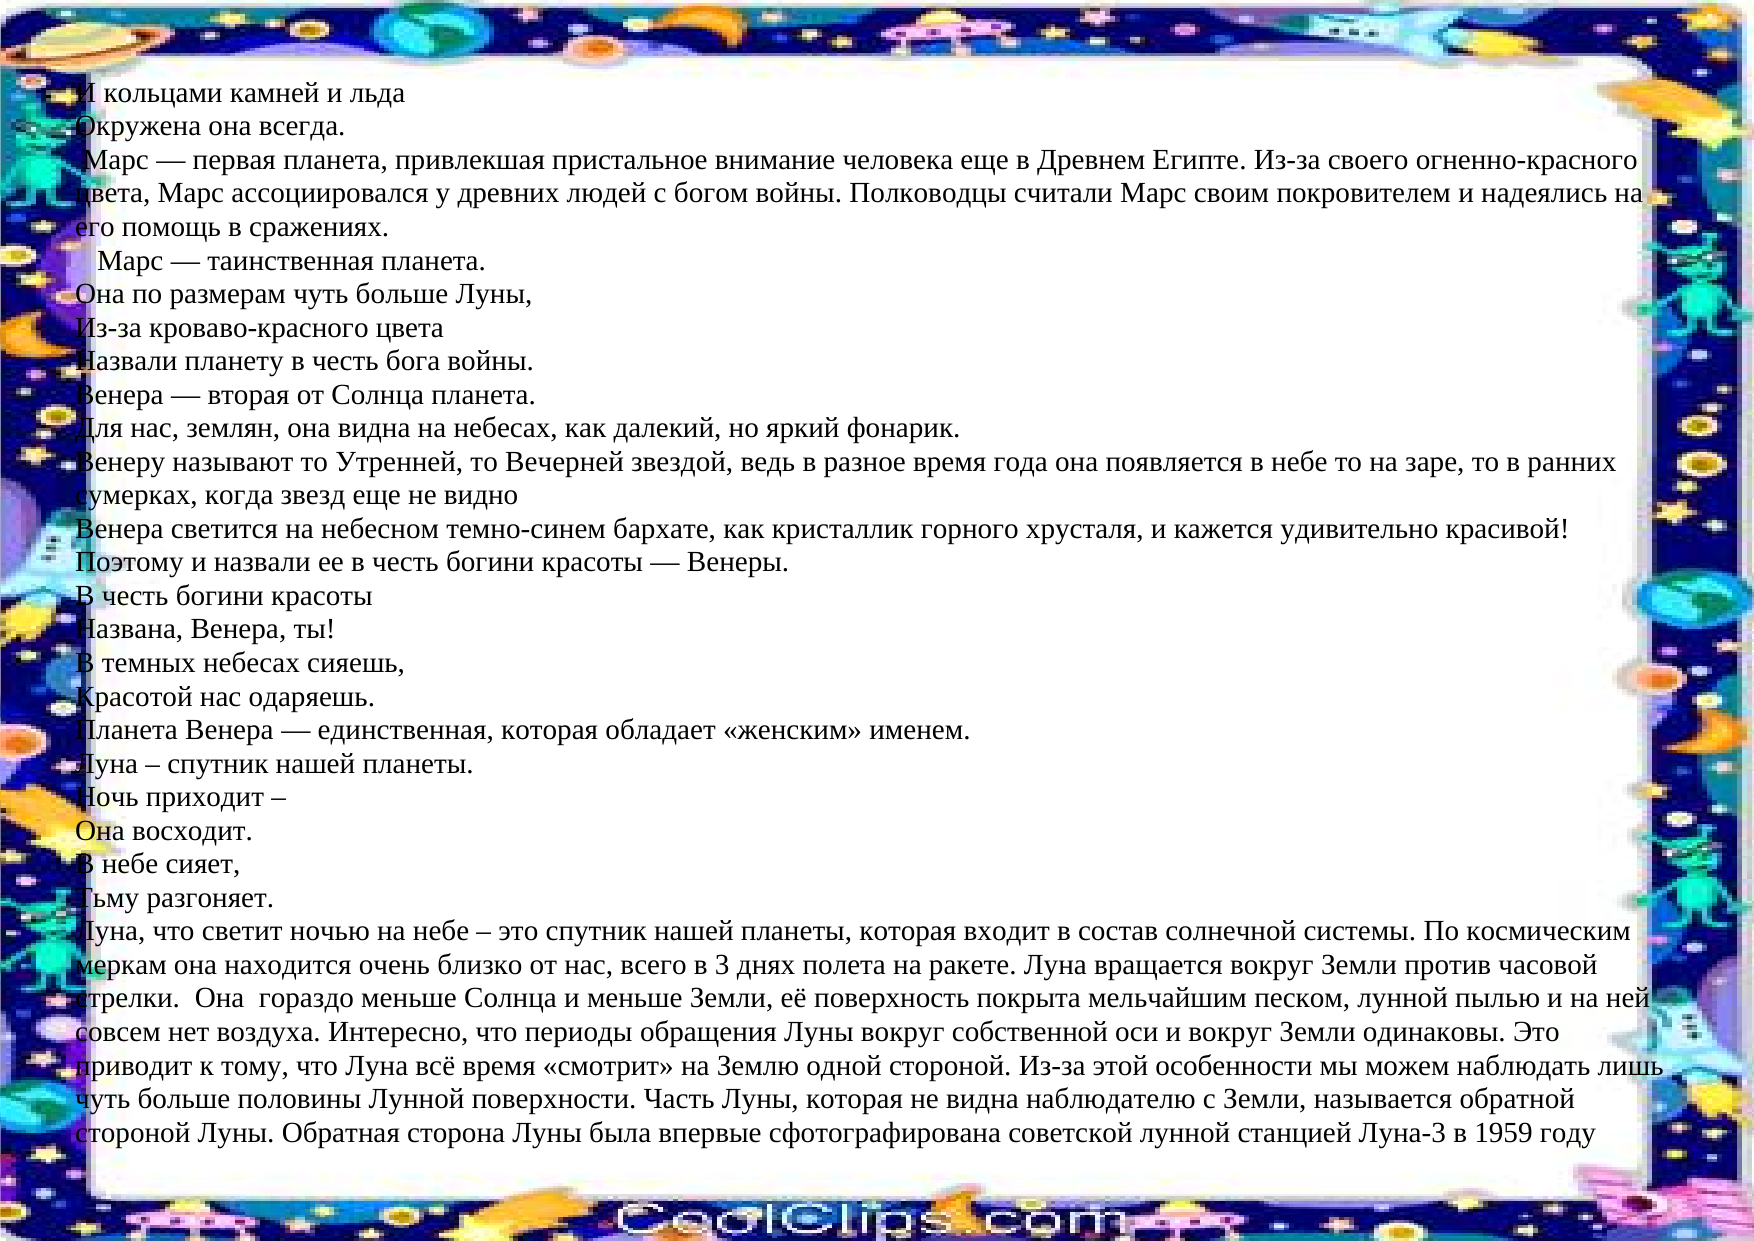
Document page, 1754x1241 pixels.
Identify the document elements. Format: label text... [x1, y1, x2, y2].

text Луна, что светит ночью на небе – это спутник нашей планеты, которая входит в состав солнечной системы. По космическим меркам она находится очень близко от нас, всего в 3 днях полета на ракете. Луна вращается вокруг Земли против часовой стрелки. Она гораздо меньше Солнца и меньше Земли, её поверхность покрыта мельчайшим песком, лунной пылью и на ней совсем нет воздуха. Интересно, что периоды обращения Луны вокруг собственной оси и вокруг Земли одинаковы. Это приводит к тому, что Луна всё время «смотрит» на Землю одной стороной. Из-за этой особенности мы можем наблюдать лишь чуть больше половины Лунной поверхности. Часть Луны, которая не видна наблюдателю с Земли, называется обратной стороной Луны. Обратная сторона Луны была впервые сфотографирована советской лунной станцией Луна-3 в 1959 году [75, 913, 1679, 1148]
text Окружена она всегда. [75, 108, 1679, 142]
text Ночь приходит – Она восходит. В небе сияет, Тьму разгоняет. [75, 779, 1679, 913]
text Планета Венера — единственная, которая обладает «женским» именем. [75, 712, 1679, 746]
text Названа, Венера, ты! [75, 612, 1679, 645]
text Марс — первая планета, привлекшая пристальное внимание человека еще в Древнем Египте. Из-за своего огненно-красного цвета, Марс ассоциировался у древних людей с богом войны. Полководцы считали Марс своим покровителем и надеялись на его помощь в сражениях. [75, 142, 1679, 243]
text Для нас, землян, она видна на небесах, как далекий, но яркий фонарик. [75, 410, 1679, 444]
text Она по размерам чуть больше Луны, [75, 276, 1679, 310]
text В темных небесах сияешь, [75, 645, 1679, 679]
text В честь богини красоты [75, 578, 1679, 612]
text Назвали планету в честь бога войны. [75, 343, 1679, 377]
text Красотой нас одаряешь. [75, 679, 1679, 712]
picture [0, 0, 1754, 1241]
text Венера — вторая от Солнца планета. [75, 377, 1679, 410]
text Венера светится на небесном темно-синем бархате, как кристаллик горного хрусталя, и кажется удивительно красивой! Поэтому и назвали ее в честь богини красоты — Венеры. [75, 511, 1679, 578]
text Венеру называют то Утренней, то Вечерней звездой, ведь в разное время года она появляется в небе то на заре, то в ранних сумерках, когда звезд еще не видно [75, 444, 1679, 511]
text Марс — таинственная планета. [75, 243, 1679, 276]
text Из-за кроваво-красного цвета [75, 310, 1679, 343]
text Луна – спутник нашей планеты. [75, 746, 1679, 779]
text И кольцами камней и льда [75, 75, 1679, 108]
